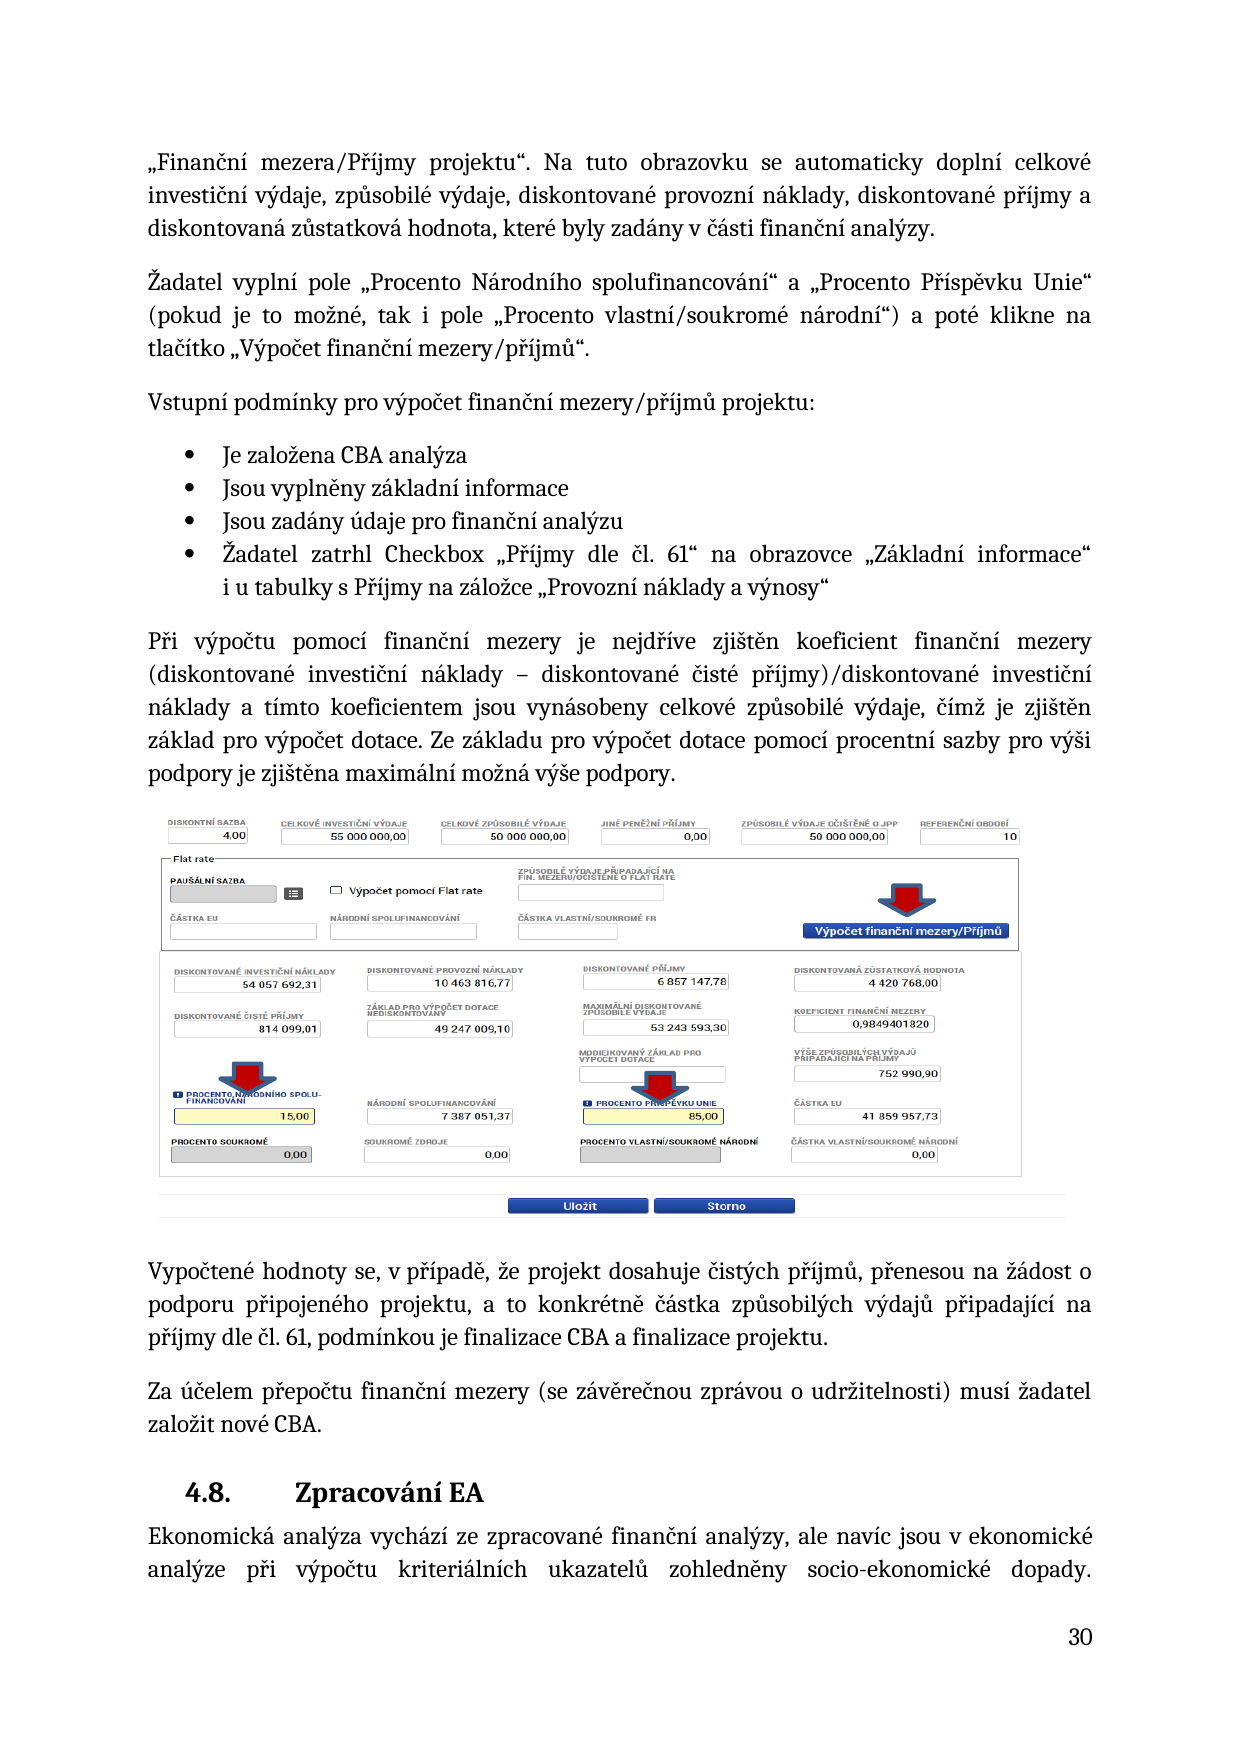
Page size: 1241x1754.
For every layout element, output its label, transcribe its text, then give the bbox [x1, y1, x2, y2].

text Žadatel vyplní pole „Procento Národního spolufinancování“ a „Procento Příspěvku Unie“ (pokud je to možné, tak i pole „Procento vlastní/soukromé národní“) a poté klikne na tlačítko „Výpočet finanční mezery/příjmů“. [148, 267, 1093, 362]
picture [153, 813, 1066, 1232]
text Vstupní podmínky pro výpočet finanční mezery/příjmů projektu: [148, 387, 1093, 416]
list Jsou zadány údaje pro finanční analýzu [185, 507, 1093, 536]
subtitle Zpracování EA [185, 1476, 1093, 1510]
list Je založena CBA analýza [185, 441, 1093, 470]
text Za účelem přepočtu finanční mezery (se závěrečnou zprávou o udržitelnosti) musí žadatel založit nové CBA. [148, 1377, 1093, 1439]
list Žadatel zatrhl Checkbox „Příjmy dle čl. 61“ na obrazovce „Základní informace“ i u tabulky s Příjmy na záložce „Provozní náklady a výnosy“ [185, 540, 1093, 602]
text Při výpočtu pomocí finanční mezery je nejdříve zjištěn koeficient finanční mezery (diskontované investiční náklady – diskontované čisté příjmy)/diskontované investiční náklady a tímto koeficientem jsou vynásobeny celkové způsobilé výdaje, čímž je zjištěn základ pro výpočet dotace. Ze základu pro výpočet dotace pomocí procentní sazby pro výši podpory je zjištěna maximální možná výše podpory. [148, 627, 1093, 788]
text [148, 1522, 1093, 1584]
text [148, 148, 1093, 242]
list Jsou vyplněny základní informace [185, 474, 1093, 503]
text Vypočtené hodnoty se, v případě, že projekt dosahuje čistých příjmů, přenesou na žádost o podporu připojeného projektu, a to konkrétně částka způsobilých výdajů připadající na příjmy dle čl. 61, podmínkou je finalizace CBA a finalizace projektu. [148, 1257, 1093, 1352]
